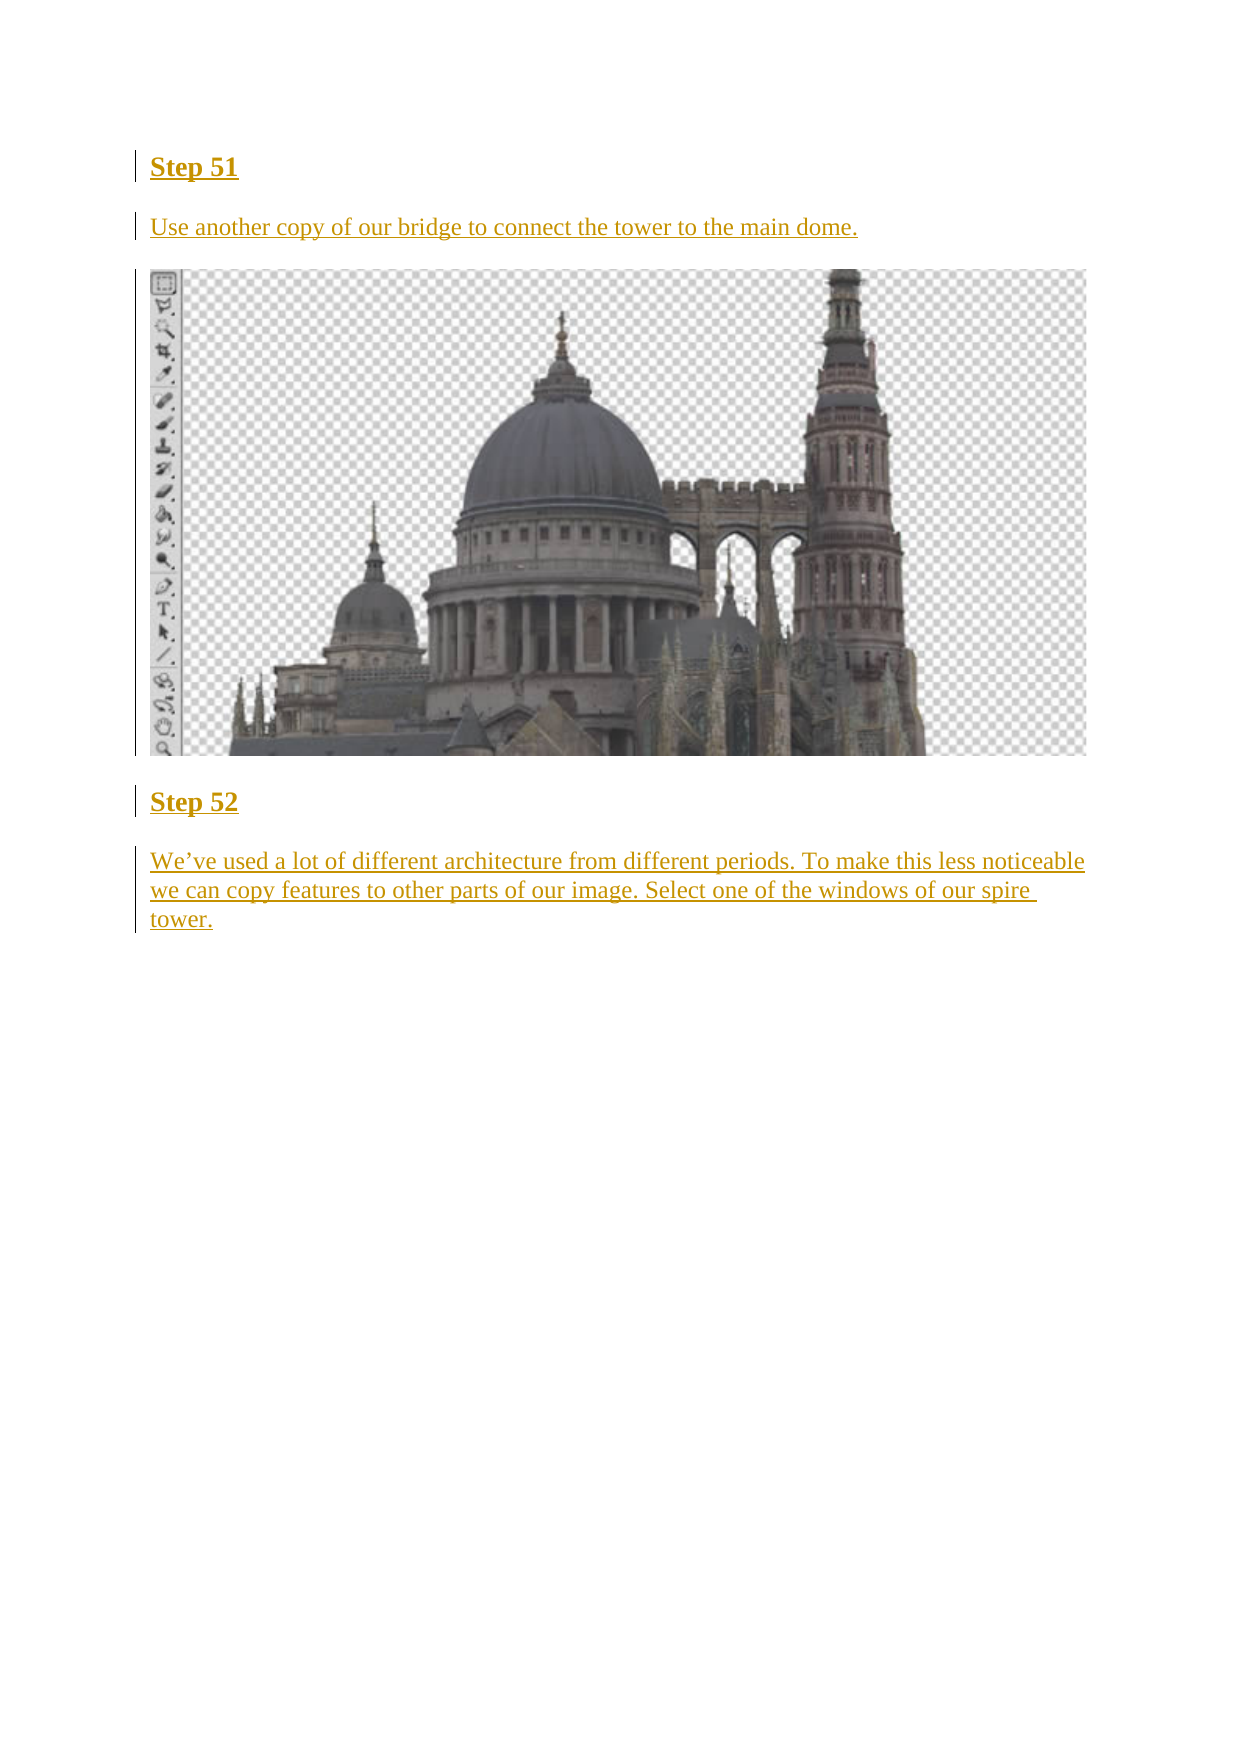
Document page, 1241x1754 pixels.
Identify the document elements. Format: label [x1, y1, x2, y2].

picture [150, 269, 1087, 756]
